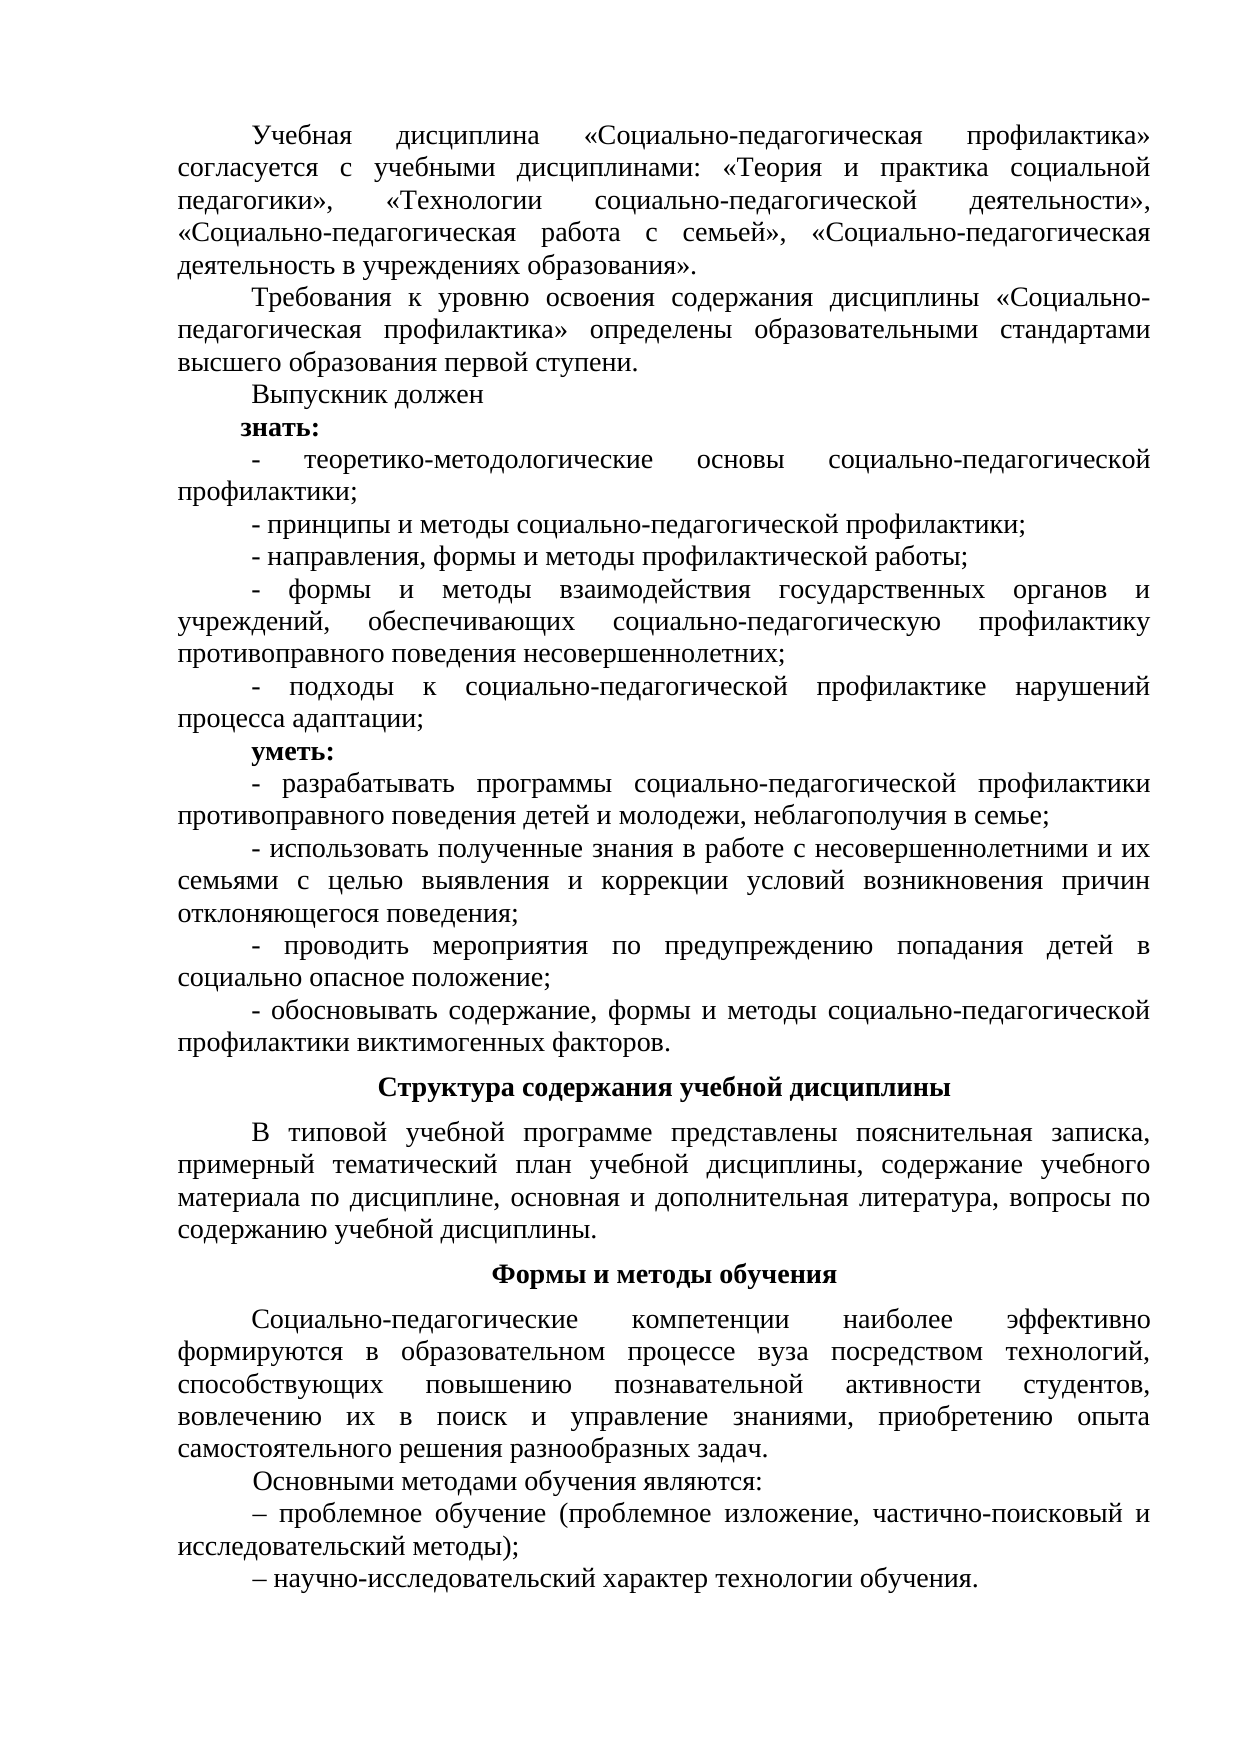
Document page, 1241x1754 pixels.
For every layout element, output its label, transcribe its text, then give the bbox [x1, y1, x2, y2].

text Учебная дисциплина «Социально-педагогическая профилактика» согласуется с учебными дисциплинами: «Теория и практика социальной педагогики», «Технологии социально-педагогической деятельности», «Социально-педагогическая работа с семьей», «Социально-педагогическая деятельность в учреждениях образования». [177, 118, 1152, 280]
text Требования к уровню освоения содержания дисциплины «Социально-педагогическая профилактика» определены образовательными стандартами высшего образования первой ступени. [177, 280, 1152, 377]
text Социально-педагогические компетенции наиболее эффективно формируются в образовательном процессе вуза посредством технологий, способствующих повышению познавательной активности студентов, вовлечению их в поиск и управление знаниями, приобретению опыта самостоятельного решения разнообразных задач. [177, 1302, 1152, 1464]
text Структура содержания учебной дисциплины [177, 1070, 1152, 1102]
text знать: [177, 410, 1152, 442]
text уметь: [177, 734, 1152, 766]
text - направления, формы и методы профилактической работы; [177, 539, 1152, 572]
text В типовой учебной программе представлены пояснительная записка, примерный тематический план учебной дисциплины, содержание учебного материала по дисциплине, основная и дополнительная литература, вопросы по содержанию учебной дисциплины. [177, 1115, 1152, 1244]
text - принципы и методы социально-педагогической профилактики; [177, 507, 1152, 539]
text - подходы к социально-педагогической профилактике нарушений процесса адаптации; [177, 669, 1152, 734]
text - обосновывать содержание, формы и методы социально-педагогической профилактики виктимогенных факторов. [177, 993, 1152, 1058]
text – проблемное обучение (проблемное изложение, частично-поисковый и исследовательский методы); [177, 1496, 1152, 1561]
text Формы и методы обучения [177, 1257, 1152, 1289]
text - проводить мероприятия по предупреждению попадания детей в социально опасное положение; [177, 928, 1152, 993]
text - использовать полученные знания в работе с несовершеннолетними и их семьями с целью выявления и коррекции условий возникновения причин отклоняющегося поведения; [177, 831, 1152, 928]
text - разрабатывать программы социально-педагогической профилактики противоправного поведения детей и молодежи, неблагополучия в семье; [177, 766, 1152, 831]
text – научно-исследовательский характер технологии обучения. [177, 1561, 1152, 1593]
text Основными методами обучения являются: [177, 1464, 1152, 1496]
text - теоретико-методологические основы социально-педагогической профилактики; [177, 442, 1152, 507]
text - формы и методы взаимодействия государственных органов и учреждений, обеспечивающих социально-педагогическую профилактику противоправного поведения несовершеннолетних; [177, 572, 1152, 669]
text Выпускник должен [177, 377, 1152, 410]
